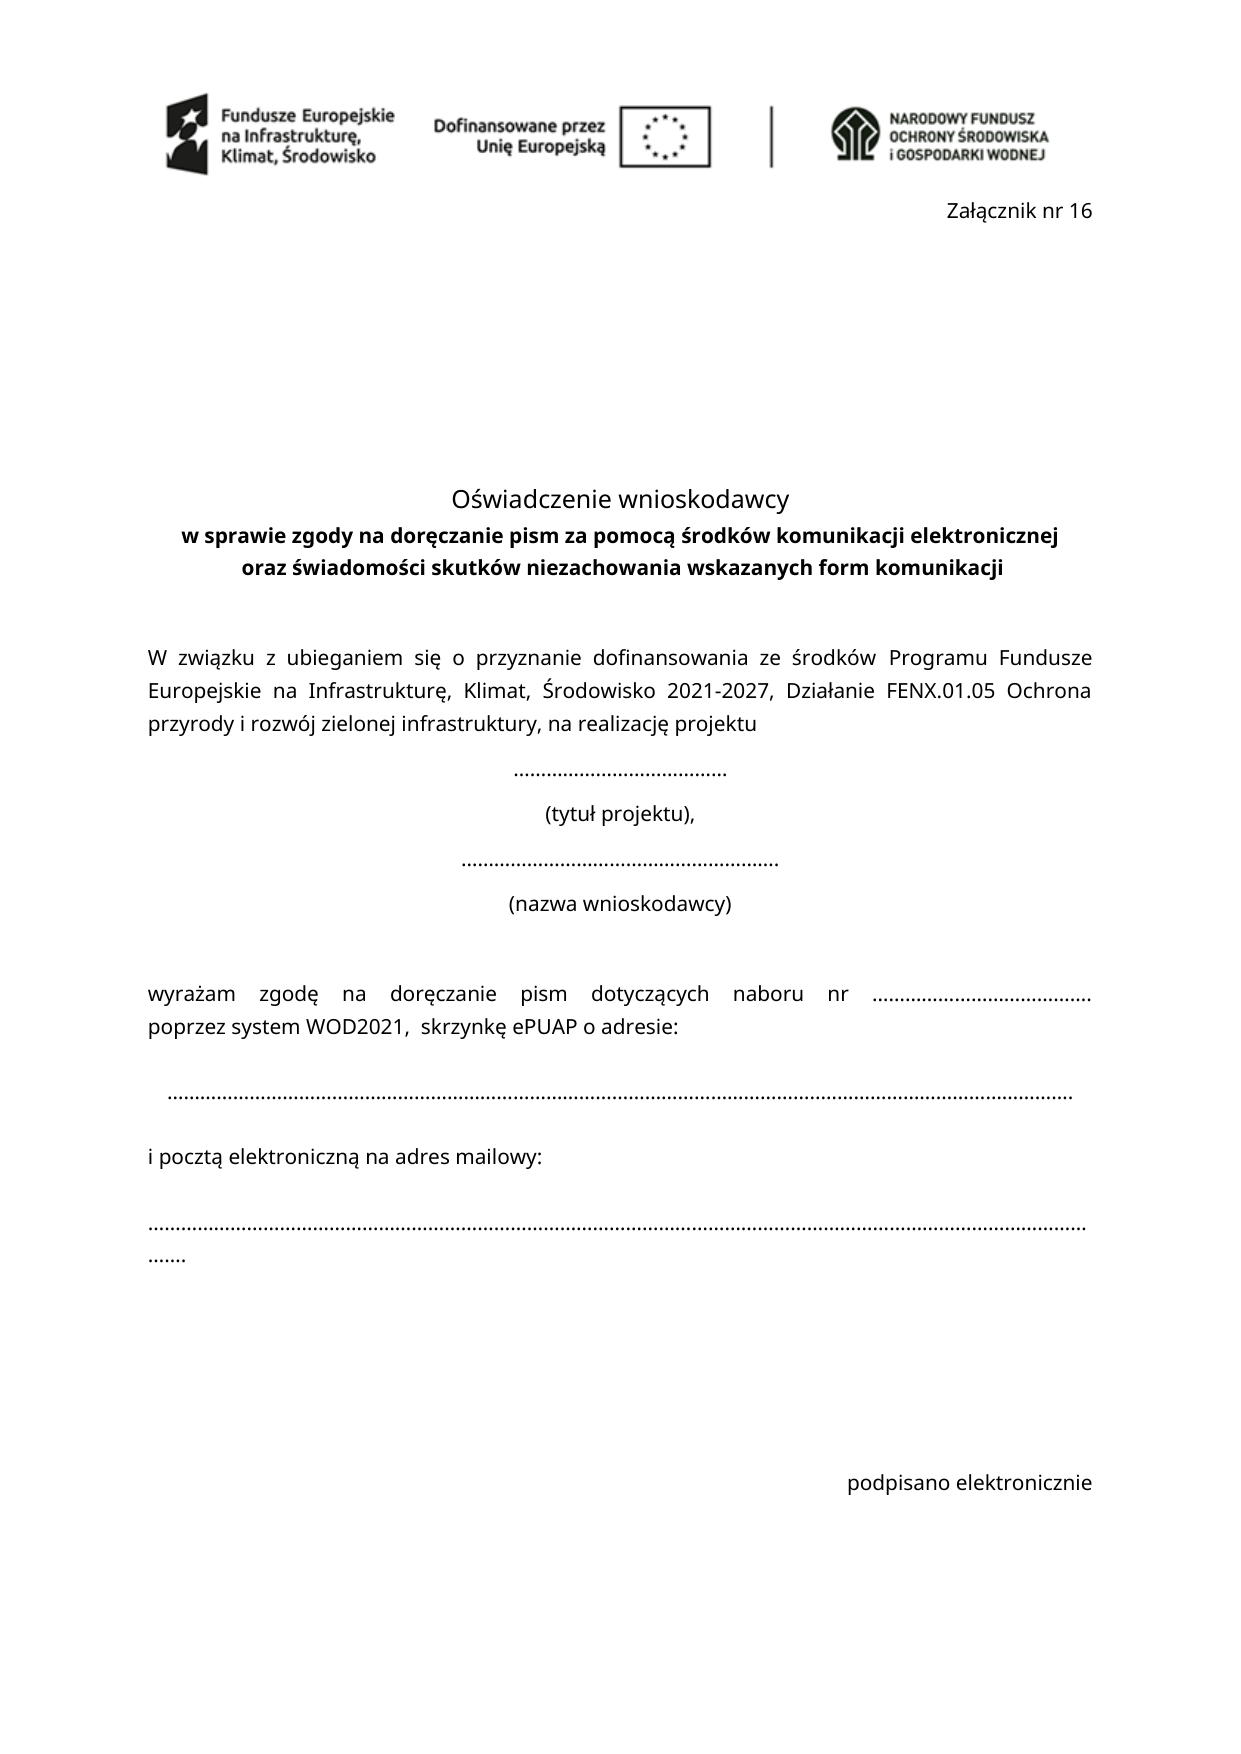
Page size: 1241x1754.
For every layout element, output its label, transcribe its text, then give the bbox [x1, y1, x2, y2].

text w sprawie zgody na doręczanie pism za pomocą środków komunikacji elektronicznej oraz świadomości skutków niezachowania wskazanych form komunikacji [148, 521, 1093, 582]
subtitle Oświadczenie wnioskodawcy [148, 482, 1093, 516]
text podpisano elektronicznie [723, 1468, 1093, 1497]
text (tytuł projektu), [148, 799, 1093, 827]
text …………………………………………………. [148, 844, 1093, 872]
text ………………………………………………………………………………………………………..………………………………………. [148, 1077, 1093, 1106]
text wyrażam zgodę na doręczanie pism dotyczących naboru nr …………………………………. poprzez system WOD2021, skrzynkę ePUAP o adresie: [148, 979, 1093, 1040]
text (nazwa wnioskodawcy) [148, 889, 1093, 918]
picture [147, 73, 1093, 196]
text ……………………………………………………………………………………………………………………………………………………………. [148, 1208, 1093, 1269]
text i pocztą elektroniczną na adres mailowy: [148, 1142, 1093, 1171]
text W związku z ubieganiem się o przyznanie dofinansowania ze środków Programu Fundusze Europejskie na Infrastrukturę, Klimat, Środowisko 2021-2027, Działanie FENX.01.05 Ochrona przyrody i rozwój zielonej infrastruktury, na realizację projektu [148, 643, 1093, 737]
text ………………………………… [148, 754, 1093, 782]
text Załącznik nr 16 [148, 196, 1093, 224]
